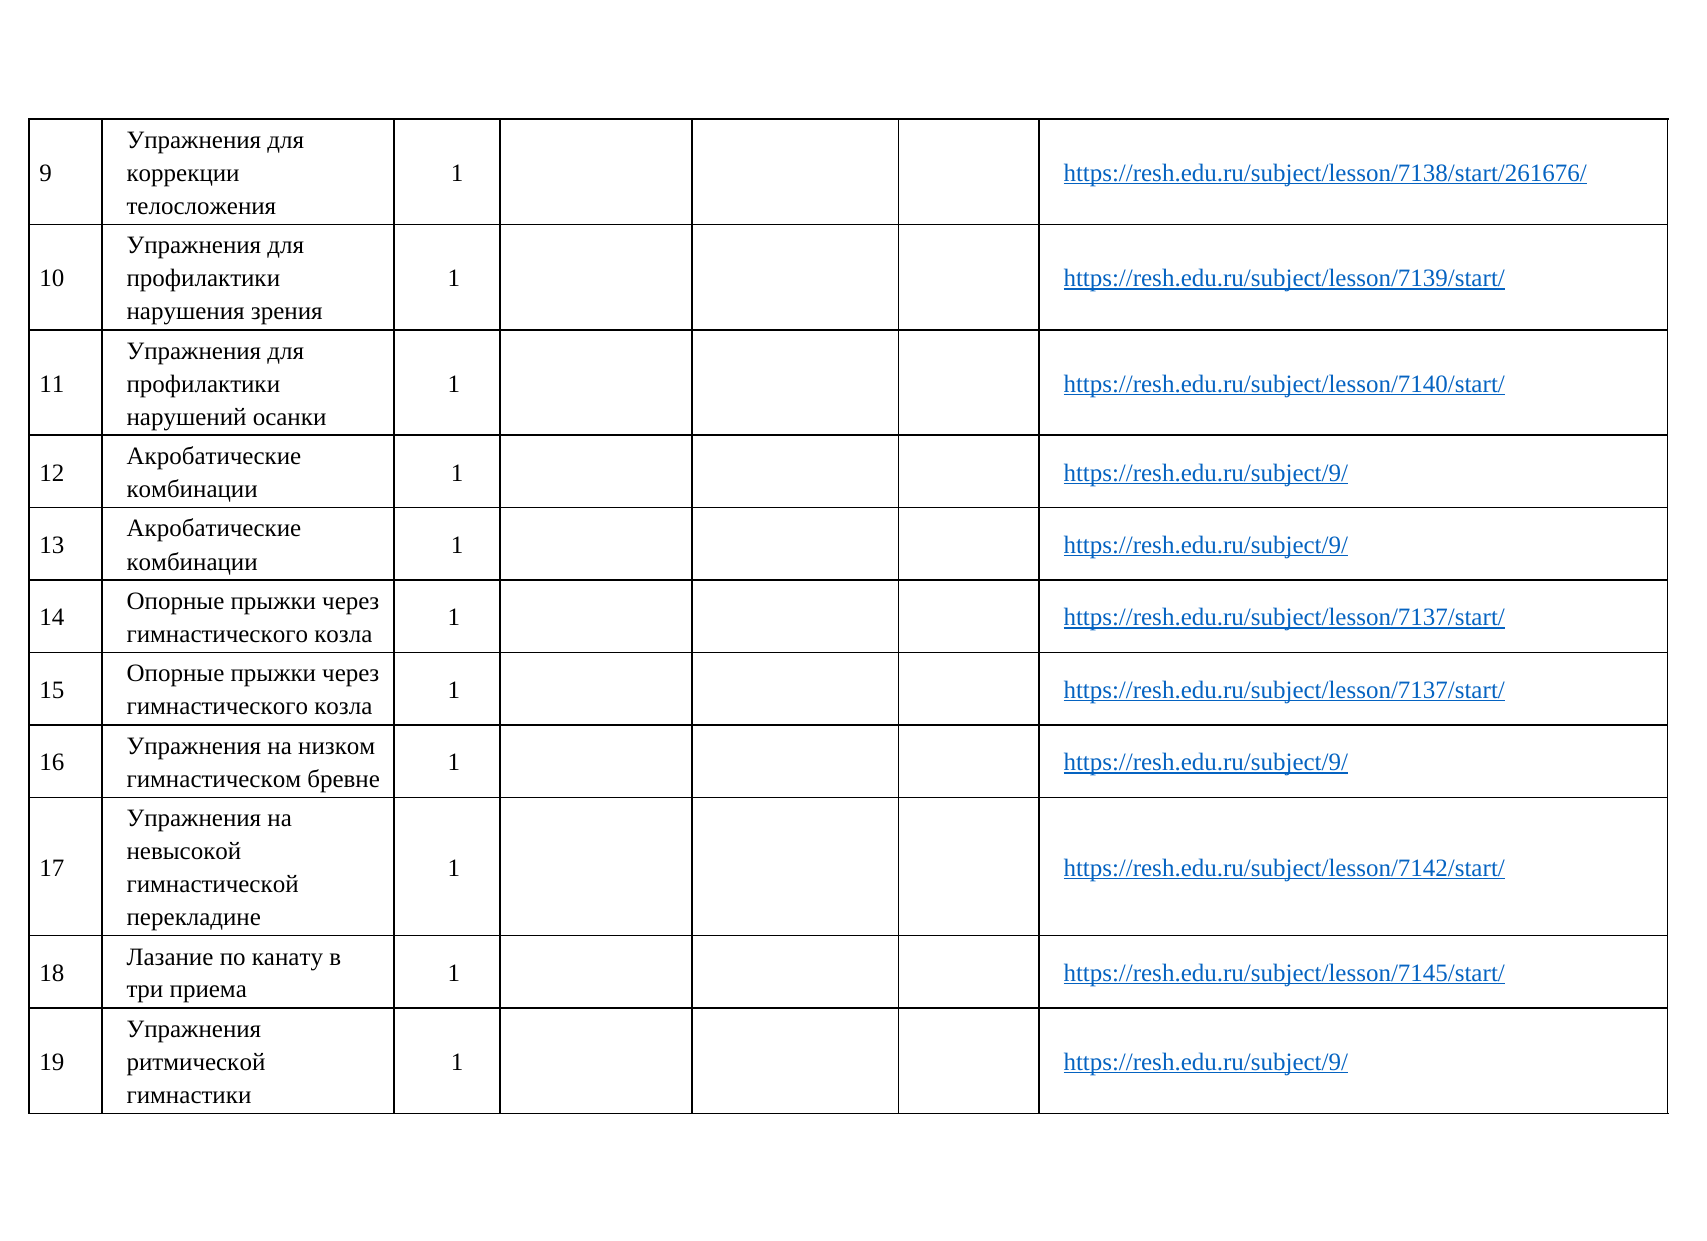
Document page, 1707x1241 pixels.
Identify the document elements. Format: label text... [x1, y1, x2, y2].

table_cell Лазание по канату в три приема [103, 936, 393, 1007]
table_cell 1 [395, 798, 499, 935]
table_cell [899, 798, 1038, 935]
table_cell https://resh.edu.ru/subject/lesson/7142/start/ [1040, 798, 1667, 935]
table_cell 1 [395, 225, 499, 329]
table_cell [899, 508, 1038, 579]
table_cell [693, 225, 898, 329]
table_cell 17 [30, 798, 101, 935]
table_cell [899, 936, 1038, 1007]
table_cell 14 [30, 581, 101, 652]
table_cell [501, 581, 691, 652]
table_cell 1 [395, 508, 499, 579]
table_cell https://resh.edu.ru/subject/9/ [1040, 436, 1667, 507]
table_cell https://resh.edu.ru/subject/lesson/7140/start/ [1040, 331, 1667, 434]
table_cell https://resh.edu.ru/subject/lesson/7137/start/ [1040, 653, 1667, 724]
table_cell [693, 726, 898, 796]
table_cell Упражнения для профилактики нарушений осанки [103, 331, 393, 434]
table_cell [501, 1009, 691, 1113]
table_cell [501, 225, 691, 329]
table_cell [899, 581, 1038, 652]
table_cell [501, 436, 691, 507]
table_cell https://resh.edu.ru/subject/9/ [1040, 508, 1667, 579]
table_cell 1 [395, 436, 499, 507]
table_cell Опорные прыжки через гимнастического козла [103, 581, 393, 652]
table_cell 1 [395, 726, 499, 796]
table_cell [501, 726, 691, 796]
table_cell [501, 936, 691, 1007]
table_cell [899, 1009, 1038, 1113]
table_cell [899, 653, 1038, 724]
table_cell 18 [30, 936, 101, 1007]
table_cell https://resh.edu.ru/subject/lesson/7137/start/ [1040, 581, 1667, 652]
table_cell [693, 331, 898, 434]
table_cell [501, 508, 691, 579]
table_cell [103, 1009, 393, 1113]
table_cell Упражнения для коррекции телосложения [103, 120, 393, 223]
table_cell 1 [395, 1009, 499, 1113]
table_cell https://resh.edu.ru/subject/9/ [1040, 726, 1667, 796]
table_cell [899, 225, 1038, 329]
table_cell 1 [395, 653, 499, 724]
table_cell 9 [30, 120, 101, 223]
table_cell [501, 653, 691, 724]
table_cell [899, 331, 1038, 434]
table_cell [899, 436, 1038, 507]
table_cell [693, 653, 898, 724]
table_cell [693, 120, 898, 223]
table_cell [1040, 1009, 1667, 1113]
table_cell [693, 436, 898, 507]
table_cell 19 [30, 1009, 101, 1113]
table_cell 12 [30, 436, 101, 507]
table_cell Акробатические комбинации [103, 508, 393, 579]
table_cell 15 [30, 653, 101, 724]
table_cell https://resh.edu.ru/subject/lesson/7139/start/ [1040, 225, 1667, 329]
table_cell [693, 1009, 898, 1113]
table_cell [693, 508, 898, 579]
table_cell Упражнения для профилактики нарушения зрения [103, 225, 393, 329]
table_cell https://resh.edu.ru/subject/lesson/7145/start/ [1040, 936, 1667, 1007]
table_cell https://resh.edu.ru/subject/lesson/7138/start/261676/ [1040, 120, 1667, 223]
table_cell 1 [395, 331, 499, 434]
table_cell [899, 120, 1038, 223]
table_cell 11 [30, 331, 101, 434]
table_cell Акробатические комбинации [103, 436, 393, 507]
table_cell 1 [395, 120, 499, 223]
table_cell [693, 798, 898, 935]
table_cell [501, 120, 691, 223]
table_cell 13 [30, 508, 101, 579]
table_cell [693, 936, 898, 1007]
table_cell [899, 726, 1038, 796]
table_cell 1 [395, 936, 499, 1007]
table_cell Опорные прыжки через гимнастического козла [103, 653, 393, 724]
table_cell [501, 331, 691, 434]
table_cell 10 [30, 225, 101, 329]
table_cell [501, 798, 691, 935]
table_cell [693, 581, 898, 652]
table_cell 1 [395, 581, 499, 652]
table_cell Упражнения на низком гимнастическом бревне [103, 726, 393, 796]
table_cell 16 [30, 726, 101, 796]
table_cell Упражнения на невысокой гимнастической перекладине [103, 798, 393, 935]
